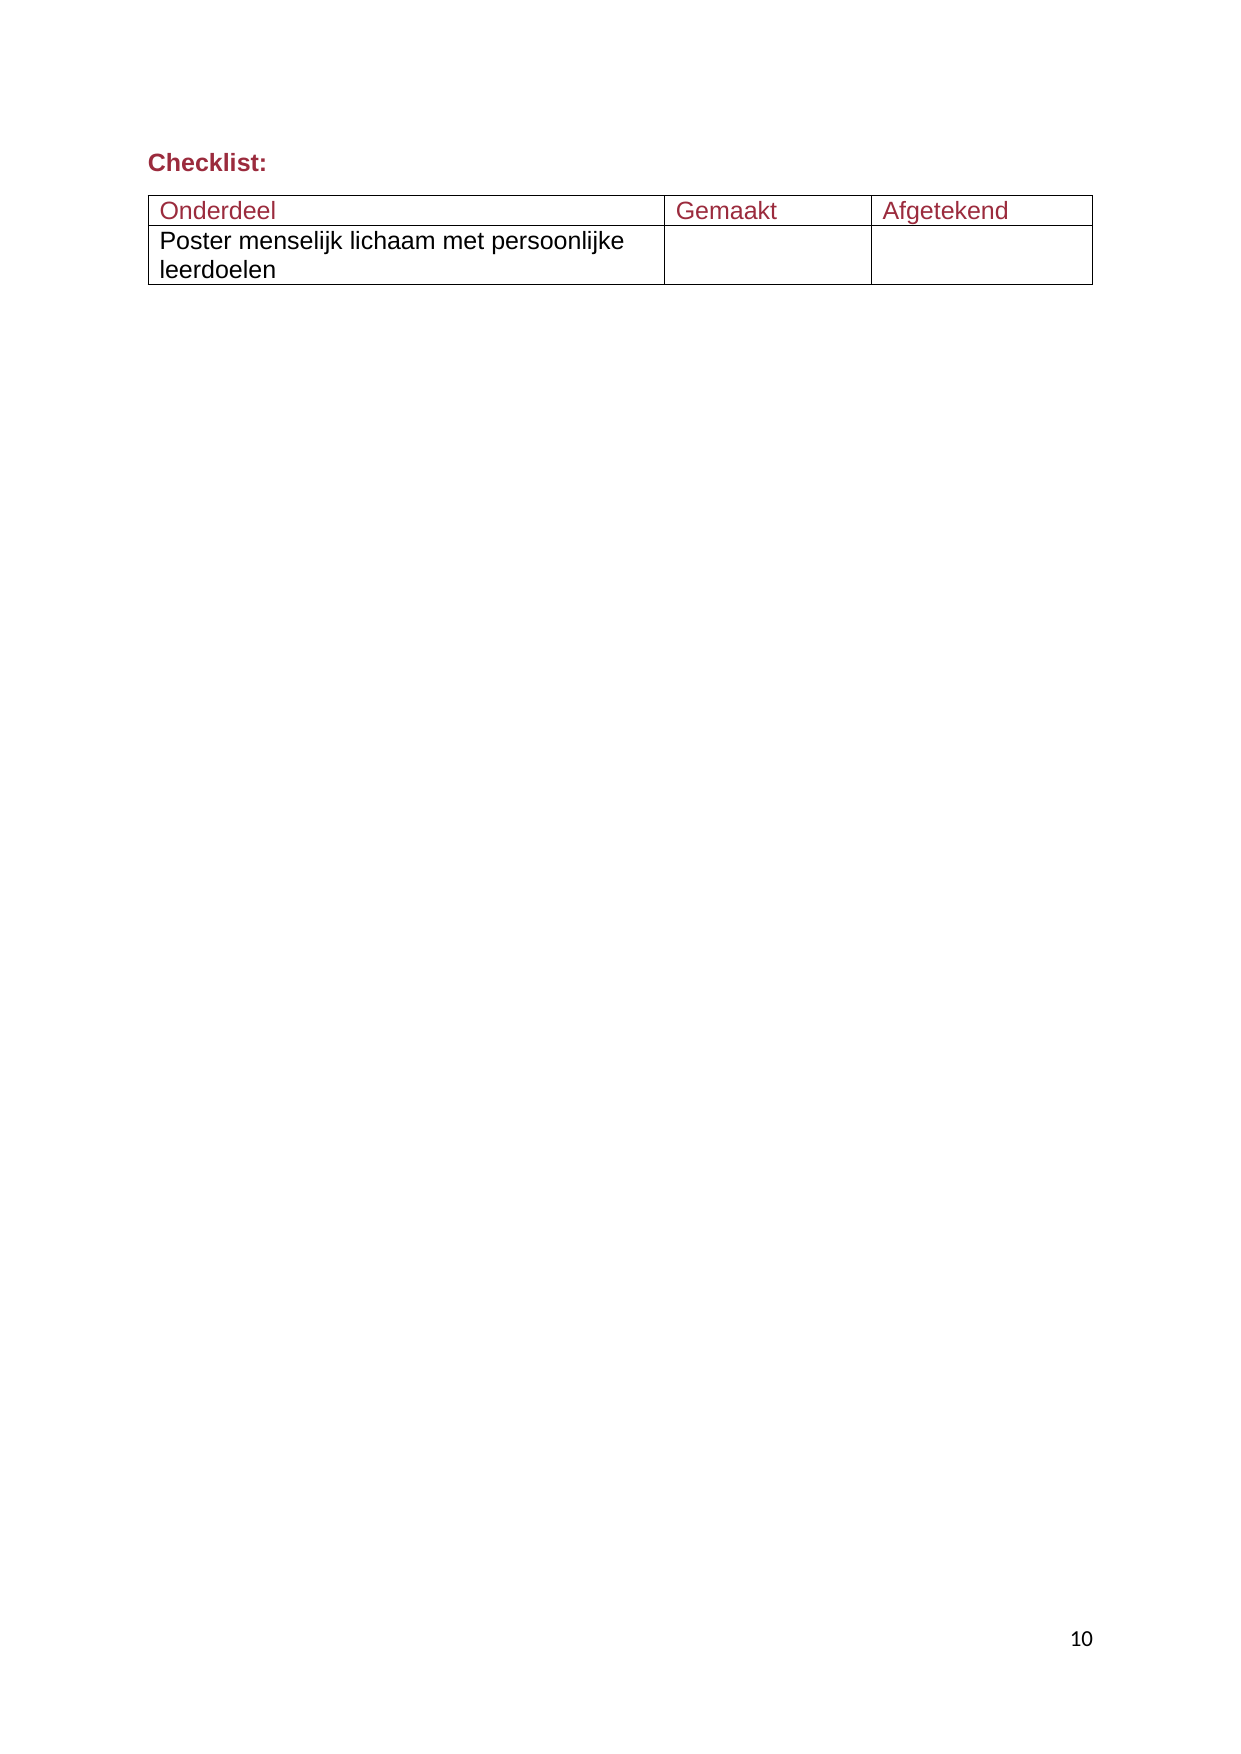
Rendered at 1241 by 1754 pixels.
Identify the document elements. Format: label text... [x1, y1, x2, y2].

table_cell Poster menselijk lichaam met persoonlijke leerdoelen [149, 226, 664, 284]
table_header Afgetekend [872, 196, 1092, 225]
table_header Gemaakt [665, 196, 871, 225]
table_header Onderdeel [149, 196, 664, 225]
table_cell [872, 226, 1092, 284]
text Checklist: [148, 148, 1093, 176]
table_cell [665, 226, 871, 284]
